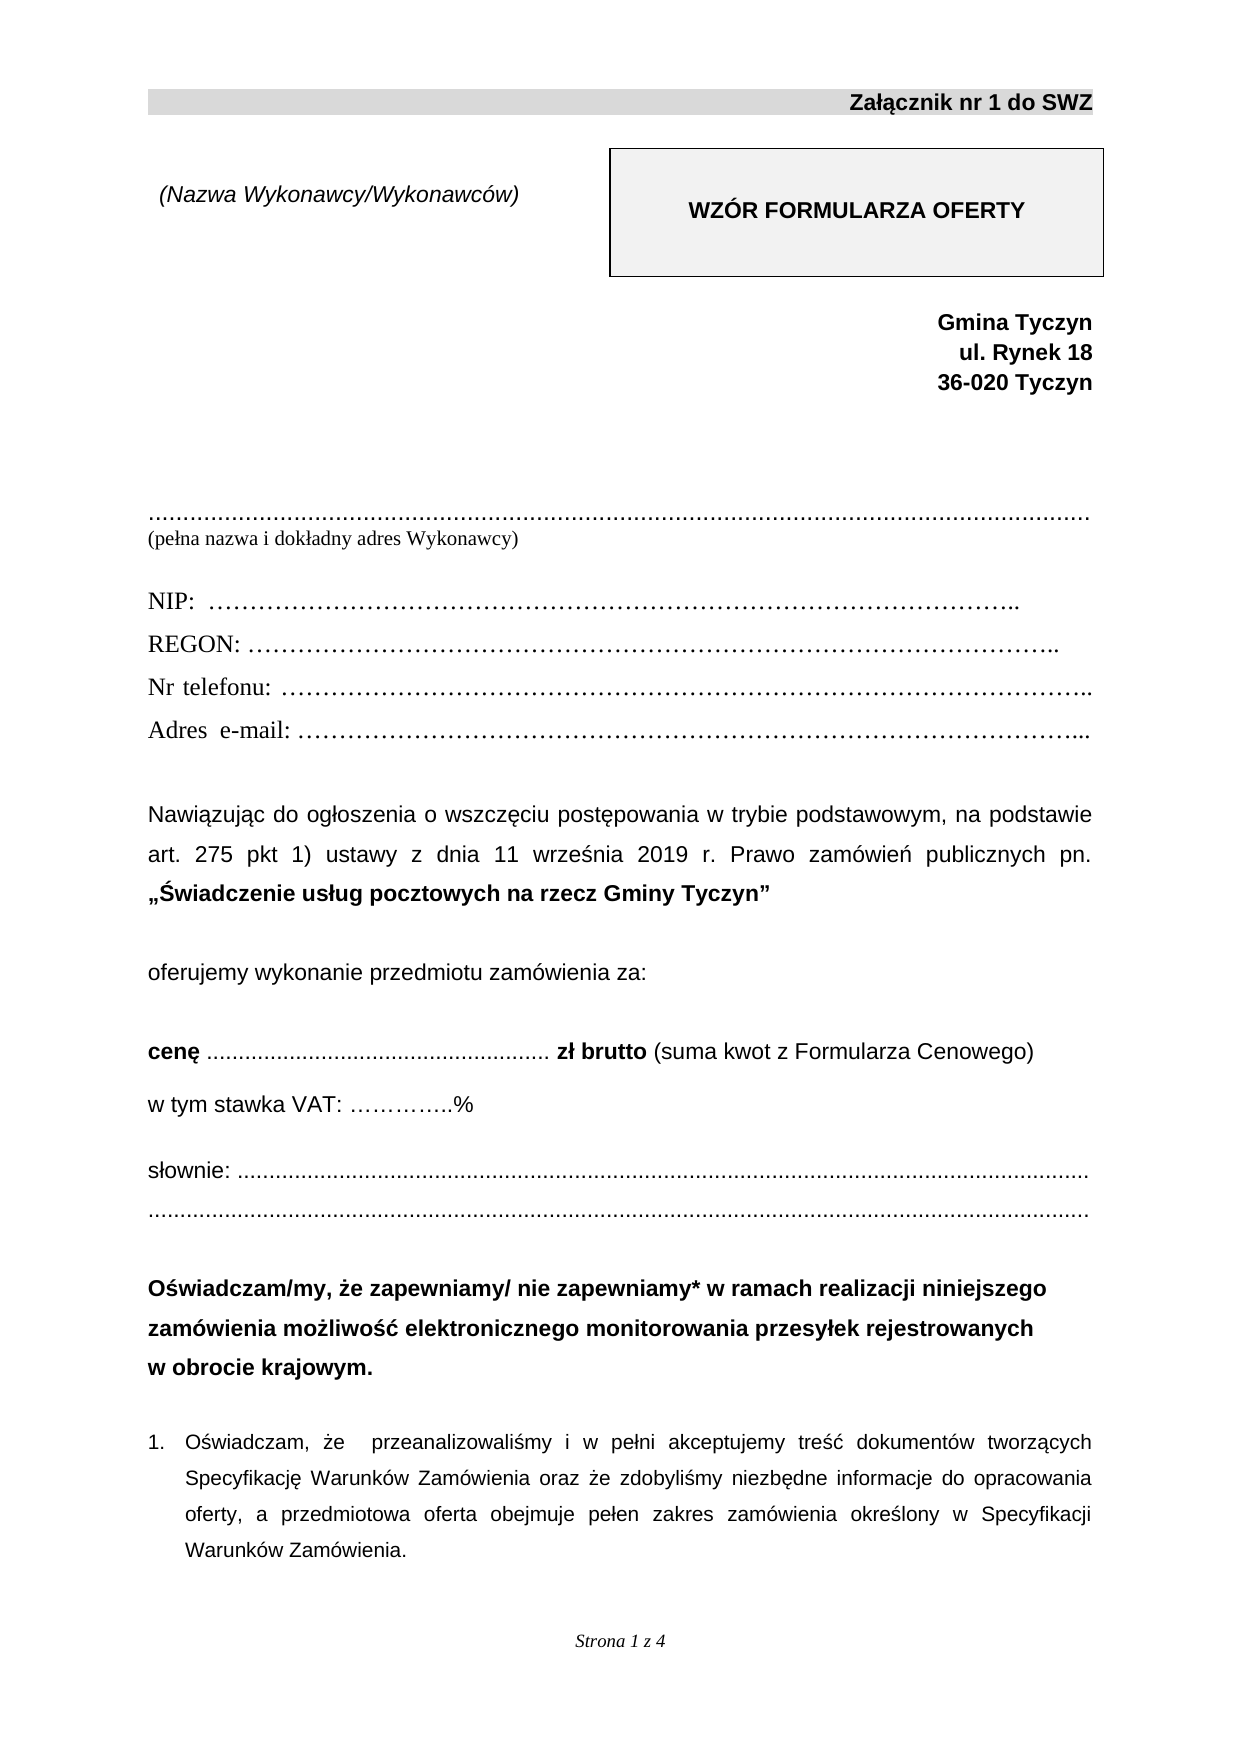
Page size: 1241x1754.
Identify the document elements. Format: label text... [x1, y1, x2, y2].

text Nawiązując do ogłoszenia o wszczęciu postępowania w trybie podstawowym, na podstawie art. 275 pkt 1) ustawy z dnia 11 września 2019 r. Prawo zamówień publicznych pn. „Świadczenie usług pocztowych na rzecz Gminy Tyczyn” [148, 801, 1093, 907]
text ........................................................................................................................................ [148, 497, 1093, 526]
text ul. Rynek 18 [148, 339, 1093, 365]
text 36-020 Tyczyn [148, 368, 1093, 395]
text cenę ...................................................... zł brutto (suma kwot z Formularza Cenowego) [148, 1038, 1122, 1065]
table_header (Nazwa Wykonawcy/Wykonawców) [148, 148, 609, 276]
text Załącznik nr 1 do SWZ [148, 89, 1093, 115]
text Oświadczam/my, że zapewniamy/ nie zapewniamy* w ramach realizacji niniejszego zamówienia możliwość elektronicznego monitorowania przesyłek rejestrowanych w obrocie krajowym. [148, 1275, 1093, 1381]
text Gmina Tyczyn [148, 309, 1093, 335]
text Nr telefonu: …………………………………………………………………………………….. Adres e-mail: …………………………………………………………………………………... [148, 672, 1093, 744]
text oferujemy wykonanie przedmiotu zamówienia za: [148, 959, 1093, 986]
text .................................................................................................................................................... [148, 1196, 1093, 1223]
table_header WZÓR FORMULARZA OFERTY [611, 149, 1103, 276]
text REGON: …………………………………………………………………………………….. [148, 629, 1093, 658]
text (pełna nazwa i dokładny adres Wykonawcy) [148, 526, 1093, 550]
text NIP: …………………………………………………………………………………….. [148, 586, 1093, 614]
text słownie: ...................................................................................................................................... [148, 1157, 1093, 1183]
list Oświadczam, że przeanalizowaliśmy i w pełni akceptujemy treść dokumentów tworzących Specyfikację Warunków Zamówienia oraz że zdobyliśmy niezbędne informacje do opracowania oferty, a przedmiotowa oferta obejmuje pełen zakres zamówienia określony w Specyfikacji Warunków Zamówienia. [148, 1430, 1093, 1561]
text w tym stawka VAT: …………..% [148, 1091, 1122, 1117]
